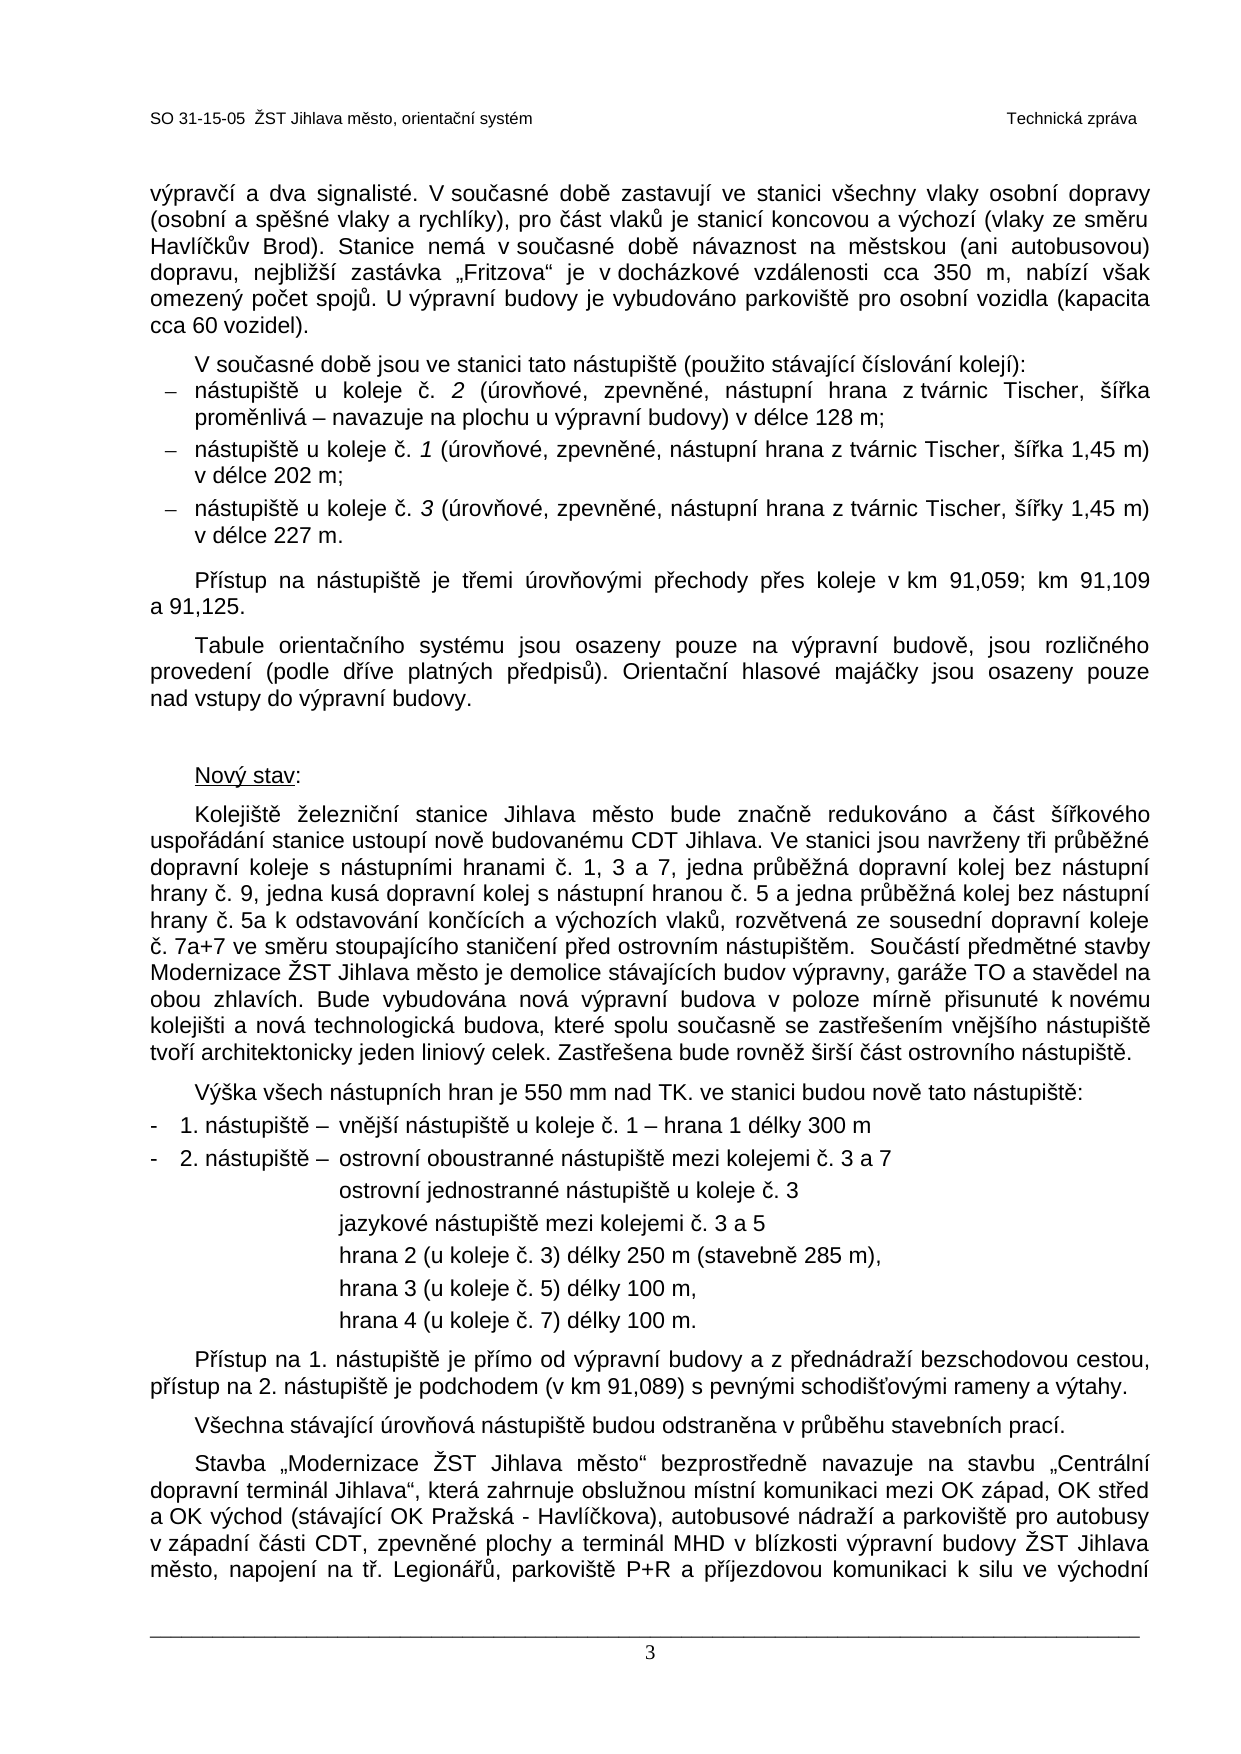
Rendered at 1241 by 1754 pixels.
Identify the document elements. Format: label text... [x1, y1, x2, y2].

text jazykové nástupiště mezi kolejemi č. 3 a 5 [179, 1210, 1150, 1236]
text Kolejiště železniční stanice Jihlava město bude značně redukováno a část šířkového uspořádání stanice ustoupí nově budovanému CDT Jihlava. Ve stanici jsou navrženy tři průběžné dopravní koleje s nástupními hranami č. 1, 3 a 7, jedna průběžná dopravní kolej bez nástupní hrany č. 9, jedna kusá dopravní kolej s nástupní hranou č. 5 a jedna průběžná kolej bez nástupní hrany č. 5a k odstavování končících a výchozích vlaků, rozvětvená ze sousední dopravní koleje č. 7a+7 ve směru stoupajícího staničení před ostrovním nástupištěm. Součástí předmětné stavby Modernizace ŽST Jihlava město je demolice stávajících budov výpravny, garáže TO a stavědel na obou zhlavích. Bude vybudována nová výpravní budova v poloze mírně přisunuté k novému kolejišti a nová technologická budova, které spolu současně se zastřešením vnějšího nástupiště tvoří architektonicky jeden liniový celek. Zastřešena bude rovněž širší část ostrovního nástupiště. [150, 801, 1150, 1067]
list 2. nástupiště – ostrovní oboustranné nástupiště mezi kolejemi č. 3 a 7 [150, 1144, 1150, 1171]
text Přístup na 1. nástupiště je přímo od výpravní budovy a z přednádraží bezschodovou cestou, přístup na 2. nástupiště je podchodem (v km 91,089) s pevnými schodišťovými rameny a výtahy. [150, 1346, 1150, 1399]
text Nový stav: [150, 762, 1150, 789]
text V současné době jsou ve stanici tato nástupiště (použito stávající číslování kolejí): [150, 351, 1150, 377]
text hrana 4 (u koleje č. 7) délky 100 m. [179, 1307, 1150, 1334]
text Výška všech nástupních hran je 550 mm nad TK. ve stanici budou nově tato nástupiště: [150, 1079, 1150, 1106]
text hrana 3 (u koleje č. 5) délky 100 m, [179, 1275, 1150, 1301]
text Tabule orientačního systému jsou osazeny pouze na výpravní budově, jsou rozličného provedení (podle dříve platných předpisů). Orientační hlasové majáčky jsou osazeny pouze nad vstupy do výpravní budovy. [150, 632, 1150, 711]
list nástupiště u koleje č. 2 (úrovňové, zpevněné, nástupní hrana z tvárnic Tischer, šířka proměnlivá – navazuje na plochu u výpravní budovy) v délce 128 m; [165, 377, 1150, 430]
list nástupiště u koleje č. 3 (úrovňové, zpevněné, nástupní hrana z tvárnic Tischer, šířky 1,45 m) v délce 227 m. [165, 495, 1150, 548]
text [150, 1450, 1150, 1582]
text Přístup na nástupiště je třemi úrovňovými přechody přes koleje v km 91,059; km 91,109 a 91,125. [150, 567, 1150, 619]
list nástupiště u koleje č. 1 (úrovňové, zpevněné, nástupní hrana z tvárnic Tischer, šířka 1,45 m) v délce 202 m; [165, 436, 1150, 489]
text hrana 2 (u koleje č. 3) délky 250 m (stavebně 285 m), [179, 1242, 1150, 1269]
text ostrovní jednostranné nástupiště u koleje č. 3 [179, 1177, 1150, 1203]
list 1. nástupiště – vnější nástupiště u koleje č. 1 – hrana 1 délky 300 m [150, 1112, 1150, 1138]
text Všechna stávající úrovňová nástupiště budou odstraněna v průběhu stavebních prací. [150, 1412, 1150, 1438]
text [150, 180, 1150, 338]
